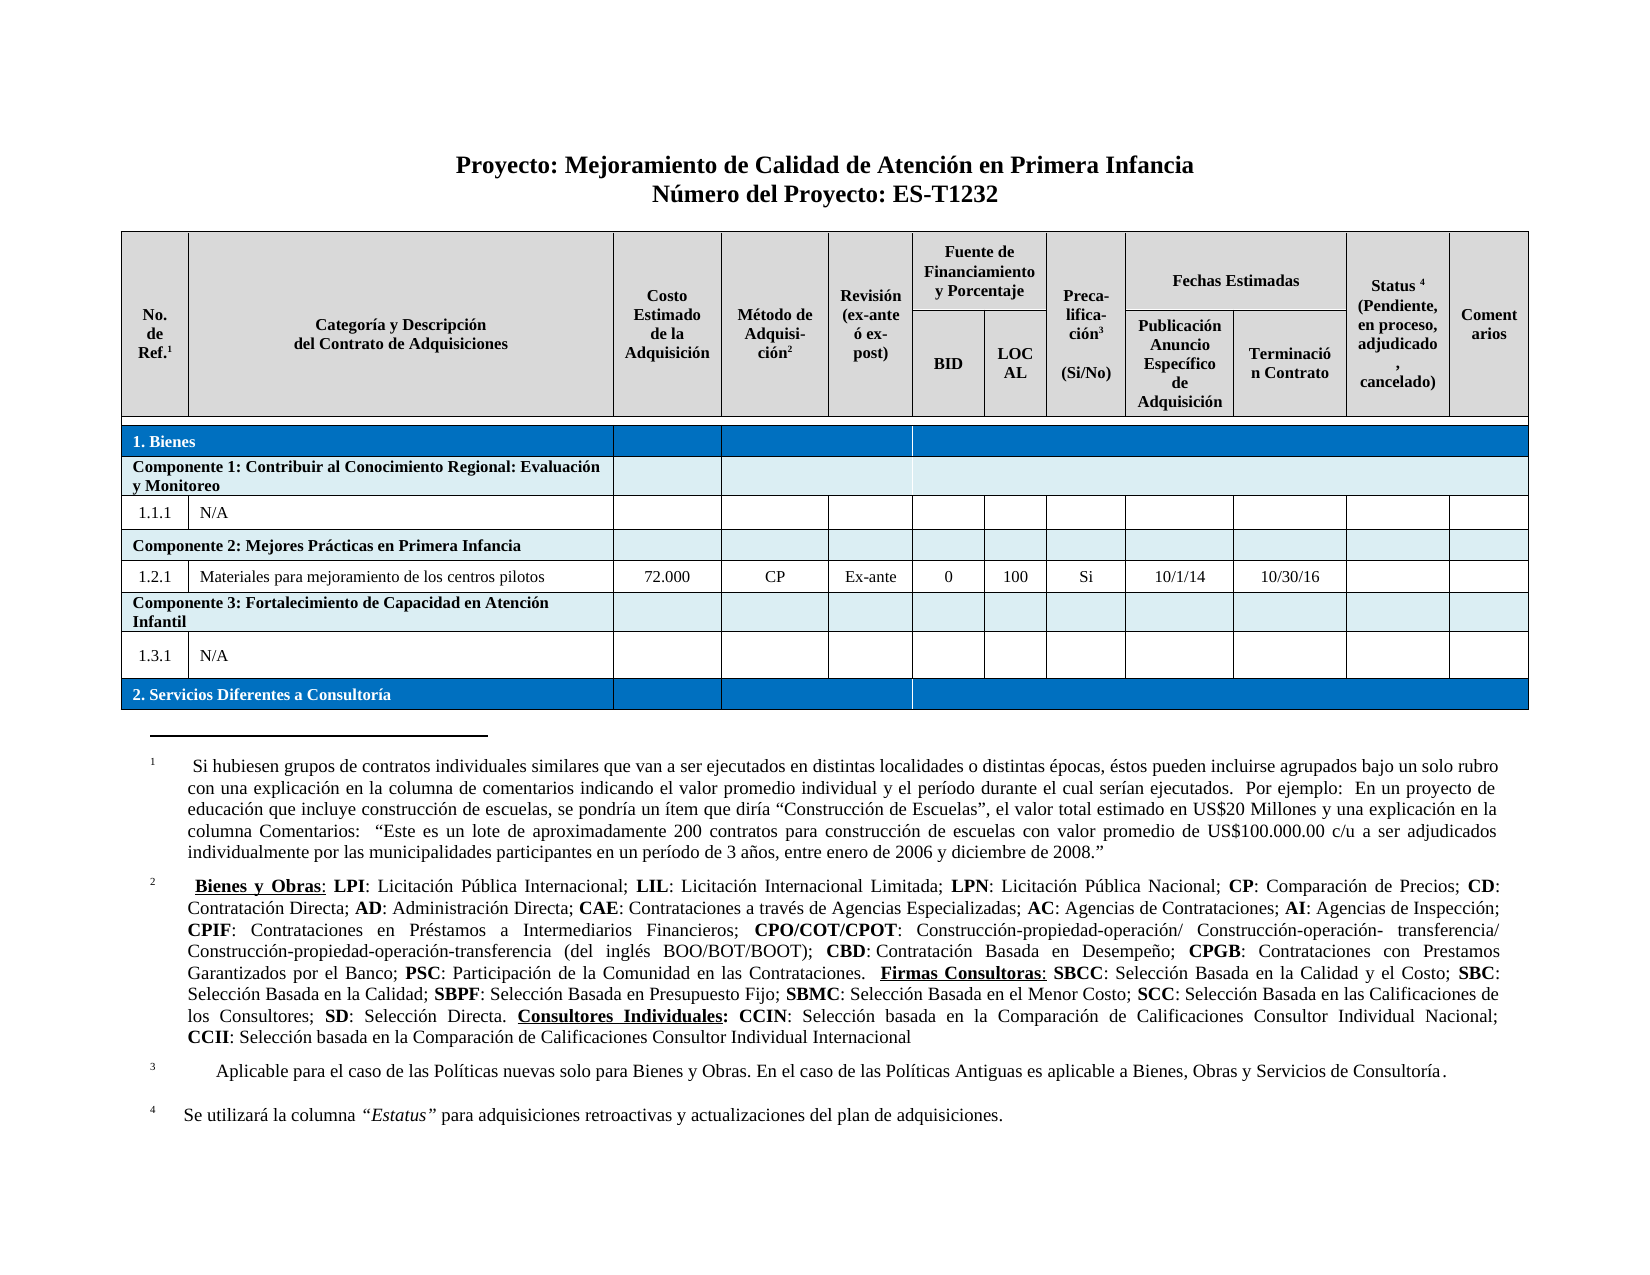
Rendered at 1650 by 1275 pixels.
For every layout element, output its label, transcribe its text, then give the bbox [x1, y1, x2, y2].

table_cell [829, 632, 912, 678]
table_cell [829, 593, 912, 631]
table_cell [1234, 457, 1346, 495]
table_cell [1047, 593, 1125, 631]
table_cell [913, 426, 984, 456]
table_cell Componente 1: Contribuir al Conocimiento Regional: Evaluación y Monitoreo [122, 457, 613, 495]
table_cell [984, 426, 1046, 456]
table_cell [1450, 496, 1528, 529]
table_cell [1046, 457, 1126, 495]
table_cell Terminación Contrato [1234, 311, 1346, 416]
table_cell [1126, 593, 1233, 631]
table_cell [1346, 417, 1449, 425]
table_cell [721, 417, 829, 425]
table_cell [985, 496, 1046, 529]
table_cell [1234, 679, 1346, 709]
table_cell [1347, 593, 1449, 631]
table_cell [1046, 426, 1126, 456]
table_cell 1.3.1 [122, 632, 188, 678]
table_cell Materiales para mejoramiento de los centros pilotos [189, 561, 613, 592]
table_cell Ex-ante [829, 561, 912, 592]
table_cell [1234, 426, 1346, 456]
table_cell [613, 417, 721, 425]
table_cell [1234, 530, 1346, 560]
table_header Fechas Estimadas [1126, 232, 1346, 309]
table_cell [984, 417, 1046, 425]
table_cell [1450, 632, 1528, 678]
table_header Categoría y Descripción del Contrato de Adquisiciones [189, 232, 613, 416]
table_cell [1234, 593, 1346, 631]
table_cell [722, 632, 828, 678]
table_cell [614, 632, 721, 678]
table_cell [913, 632, 984, 678]
table_cell 0 [913, 561, 984, 592]
table_cell [829, 530, 912, 560]
table_cell [1449, 457, 1528, 495]
table_cell N/A [189, 632, 613, 678]
table_cell [1126, 496, 1233, 529]
table_cell [1450, 593, 1528, 631]
table_cell [1449, 417, 1528, 425]
table_cell [1234, 632, 1346, 678]
table_cell [985, 632, 1046, 678]
table_cell 1.1.1 [122, 496, 188, 529]
table_cell [1046, 679, 1126, 709]
table_cell Componente 3: Fortalecimiento de Capacidad en Atención Infantil [122, 593, 613, 631]
table_header Costo Estimado de la Adquisición [614, 232, 721, 416]
table_cell [1346, 679, 1449, 709]
table_header No. de Ref. [122, 232, 188, 416]
table_cell LOCAL [985, 311, 1046, 416]
table_cell [829, 457, 912, 495]
table_header Status (Pendiente, en proceso, adjudicado, cancelado) [1347, 232, 1449, 416]
table_cell [829, 417, 912, 425]
table_cell [1126, 426, 1234, 456]
table_cell [722, 457, 829, 495]
table_cell [913, 593, 984, 631]
table_cell [829, 496, 912, 529]
table_cell [722, 530, 828, 560]
table_cell [1126, 632, 1233, 678]
table_cell [1234, 496, 1346, 529]
table_cell 100 [985, 561, 1046, 592]
table_cell [722, 679, 829, 709]
text Proyecto: Mejoramiento de Calidad de Atención en Primera Infancia [150, 150, 1500, 179]
table_cell [614, 530, 721, 560]
table_cell [1047, 496, 1125, 529]
table_cell [829, 426, 912, 456]
table_cell 72.000 [614, 561, 721, 592]
table_cell [614, 496, 721, 529]
table_cell [1449, 679, 1528, 709]
table_cell [1450, 530, 1528, 560]
table_header Preca-lifica-ción (Si/No) [1047, 232, 1125, 416]
table_cell [722, 426, 829, 456]
table_cell [1449, 426, 1528, 456]
table_cell [913, 679, 984, 709]
table_cell BID [913, 311, 984, 416]
table_cell [722, 593, 828, 631]
table_cell [1046, 417, 1126, 425]
table_cell [1234, 417, 1346, 425]
table_cell [829, 679, 912, 709]
table_cell Si [1047, 561, 1125, 592]
table_cell [984, 457, 1046, 495]
table_cell [1126, 457, 1234, 495]
text Número del Proyecto: ES-T1232 [150, 179, 1500, 207]
table_cell 10/1/14 [1126, 561, 1233, 592]
table_cell N/A [189, 496, 613, 529]
table_header Revisión (ex-ante ó ex-post) [829, 232, 912, 416]
table_header Método de Adquisi-ción [722, 232, 828, 416]
table_cell 1. Bienes [122, 426, 613, 456]
table_cell 1.2.1 [122, 561, 188, 592]
table_cell [122, 417, 613, 425]
table_cell [722, 496, 828, 529]
table_cell Publicación Anuncio Específico de Adquisición [1126, 311, 1233, 416]
table_cell [985, 530, 1046, 560]
table_cell [1347, 561, 1449, 592]
table_cell CP [722, 561, 828, 592]
table_cell [1450, 561, 1528, 592]
table_cell [913, 457, 984, 495]
table_cell [1347, 496, 1449, 529]
table_cell [913, 530, 984, 560]
table_cell [1346, 426, 1449, 456]
table_cell 10/30/16 [1234, 561, 1346, 592]
table_header Comentarios [1450, 232, 1528, 416]
table_cell [913, 496, 984, 529]
table_cell [614, 679, 721, 709]
table_cell [985, 593, 1046, 631]
table_cell [984, 679, 1046, 709]
table_cell [1126, 530, 1233, 560]
table_cell Componente 2: Mejores Prácticas en Primera Infancia [122, 530, 613, 560]
table_cell [1126, 679, 1234, 709]
table_header Fuente de Financiamiento y Porcentaje [913, 232, 1046, 309]
table_cell [1347, 530, 1449, 560]
table_cell [1126, 417, 1234, 425]
table_cell [1346, 457, 1449, 495]
table_cell [1047, 632, 1125, 678]
table_cell [614, 426, 721, 456]
table_cell 2. Servicios Diferentes a Consultoría [122, 679, 613, 709]
table_cell [614, 457, 721, 495]
table_cell [614, 593, 721, 631]
table_cell [1047, 530, 1125, 560]
table_cell [1347, 632, 1449, 678]
table_cell [913, 417, 984, 425]
